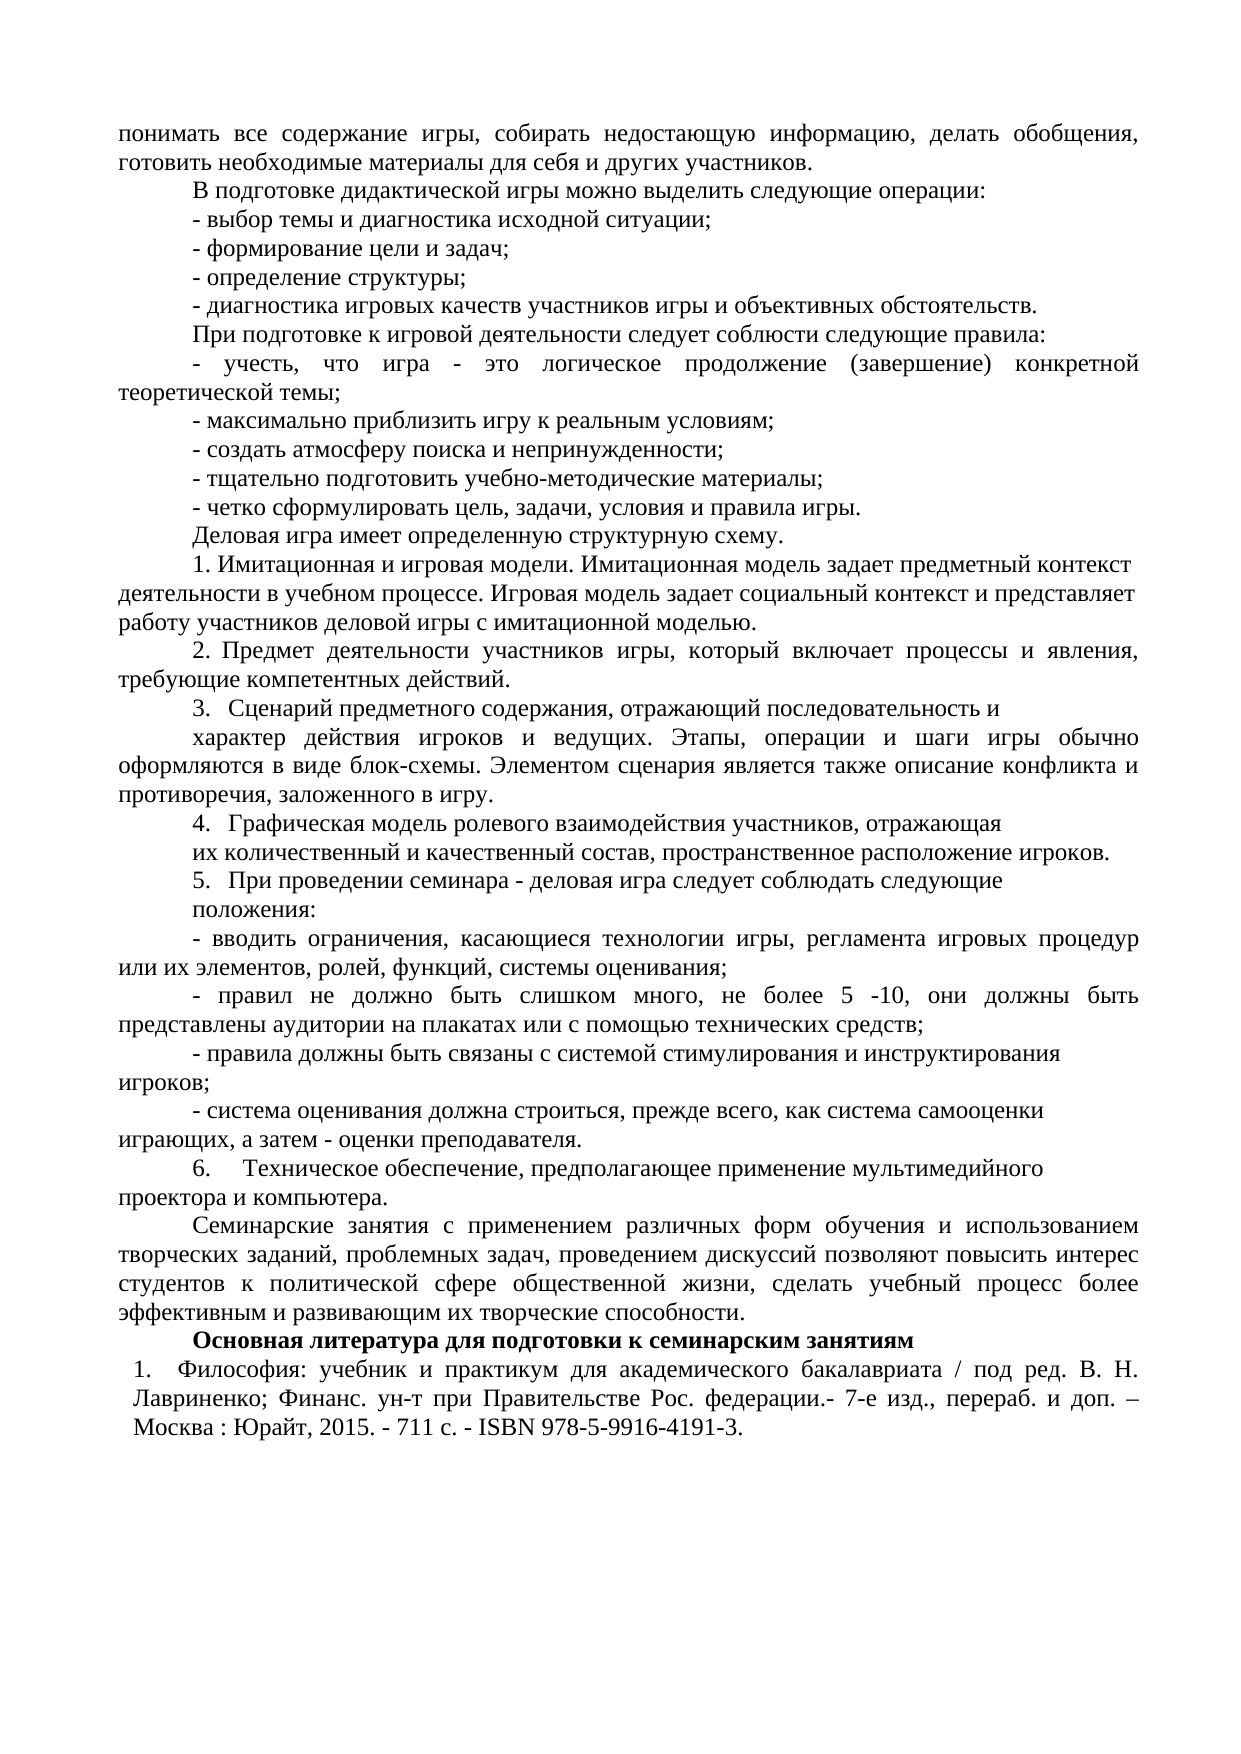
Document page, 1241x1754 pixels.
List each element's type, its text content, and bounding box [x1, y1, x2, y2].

text - диагностика игровых качеств участников игры и объективных обстоятельств. [118, 291, 1140, 319]
text - максимально приблизить игру к реальным условиям; [118, 406, 1140, 434]
list Сценарий предметного содержания, отражающий последовательность и [118, 693, 1140, 722]
list Техническое обеспечение, предполагающее применение мультимедийного проектора и компьютера. [118, 1153, 1140, 1211]
text - четко сформулировать цель, задачи, условия и правила игры. [118, 492, 1140, 521]
list Графическая модель ролевого взаимодействия участников, отражающая [118, 808, 1140, 837]
text - система оценивания должна строиться, прежде всего, как система самооценки играющих, а затем - оценки преподавателя. [118, 1096, 1140, 1153]
text - правила должны быть связаны с системой стимулирования и инструктирования игроков; [118, 1038, 1140, 1096]
text - правил не должно быть слишком много, не более 5 -10, они должны быть представлены аудитории на плакатах или с помощью технических средств; [118, 981, 1140, 1038]
text - тщательно подготовить учебно-методические материалы; [118, 463, 1140, 492]
text - создать атмосферу поиска и непринужденности; [118, 434, 1140, 463]
text - выбор темы и диагностика исходной ситуации; [118, 204, 1140, 233]
text Семинарские занятия с применением различных форм обучения и использованием творческих заданий, проблемных задач, проведением дискуссий позволяют повысить интерес студентов к политической сфере общественной жизни, сделать учебный процесс более эффективным и развивающим их творческие способности. [118, 1211, 1140, 1326]
text Основная литература для подготовки к семинарским занятиям [118, 1326, 1140, 1354]
text - вводить ограничения, касающиеся технологии игры, регламента игровых процедур или их элементов, ролей, функций, системы оценивания; [118, 923, 1140, 981]
text Деловая игра имеет определенную структурную схему. [118, 521, 1140, 549]
text - определение структуры; [118, 262, 1140, 291]
text 1. Имитационная и игровая модели. Имитационная модель задает предметный контекст деятельности в учебном процессе. Игровая модель задает социальный контекст и представляет работу участников деловой игры с имитационной моделью. [118, 549, 1140, 636]
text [118, 118, 1140, 176]
text - учесть, что игра - это логическое продолжение (завершение) конкретной теоретической темы; [118, 348, 1140, 406]
list При проведении семинара - деловая игра следует соблюдать следующие [118, 866, 1140, 894]
list Предмет деятельности участников игры, который включает процессы и явления, требующие компетентных действий. [118, 636, 1140, 693]
text - формирование цели и задач; [118, 233, 1140, 262]
text их количественный и качественный состав, пространственное расположение игроков. [118, 837, 1140, 866]
text В подготовке дидактической игры можно выделить следующие операции: [118, 176, 1140, 204]
text При подготовке к игровой деятельности следует соблюсти следующие правила: [118, 319, 1140, 348]
text положения: [118, 894, 1140, 923]
text характер действия игроков и ведущих. Этапы, операции и шаги игры обычно оформляются в виде блок-схемы. Элементом сценария является также описание конфликта и противоречия, заложенного в игру. [118, 722, 1140, 808]
list Философия: учебник и практикум для академического бакалавриата / под ред. В. Н. Лавриненко; Финанс. ун-т при Правительстве Рос. федерации.- 7-е изд., перераб. и доп. – Москва : Юрайт, 2015. - 711 с. - ISBN 978-5-9916-4191-3. [133, 1354, 1140, 1441]
